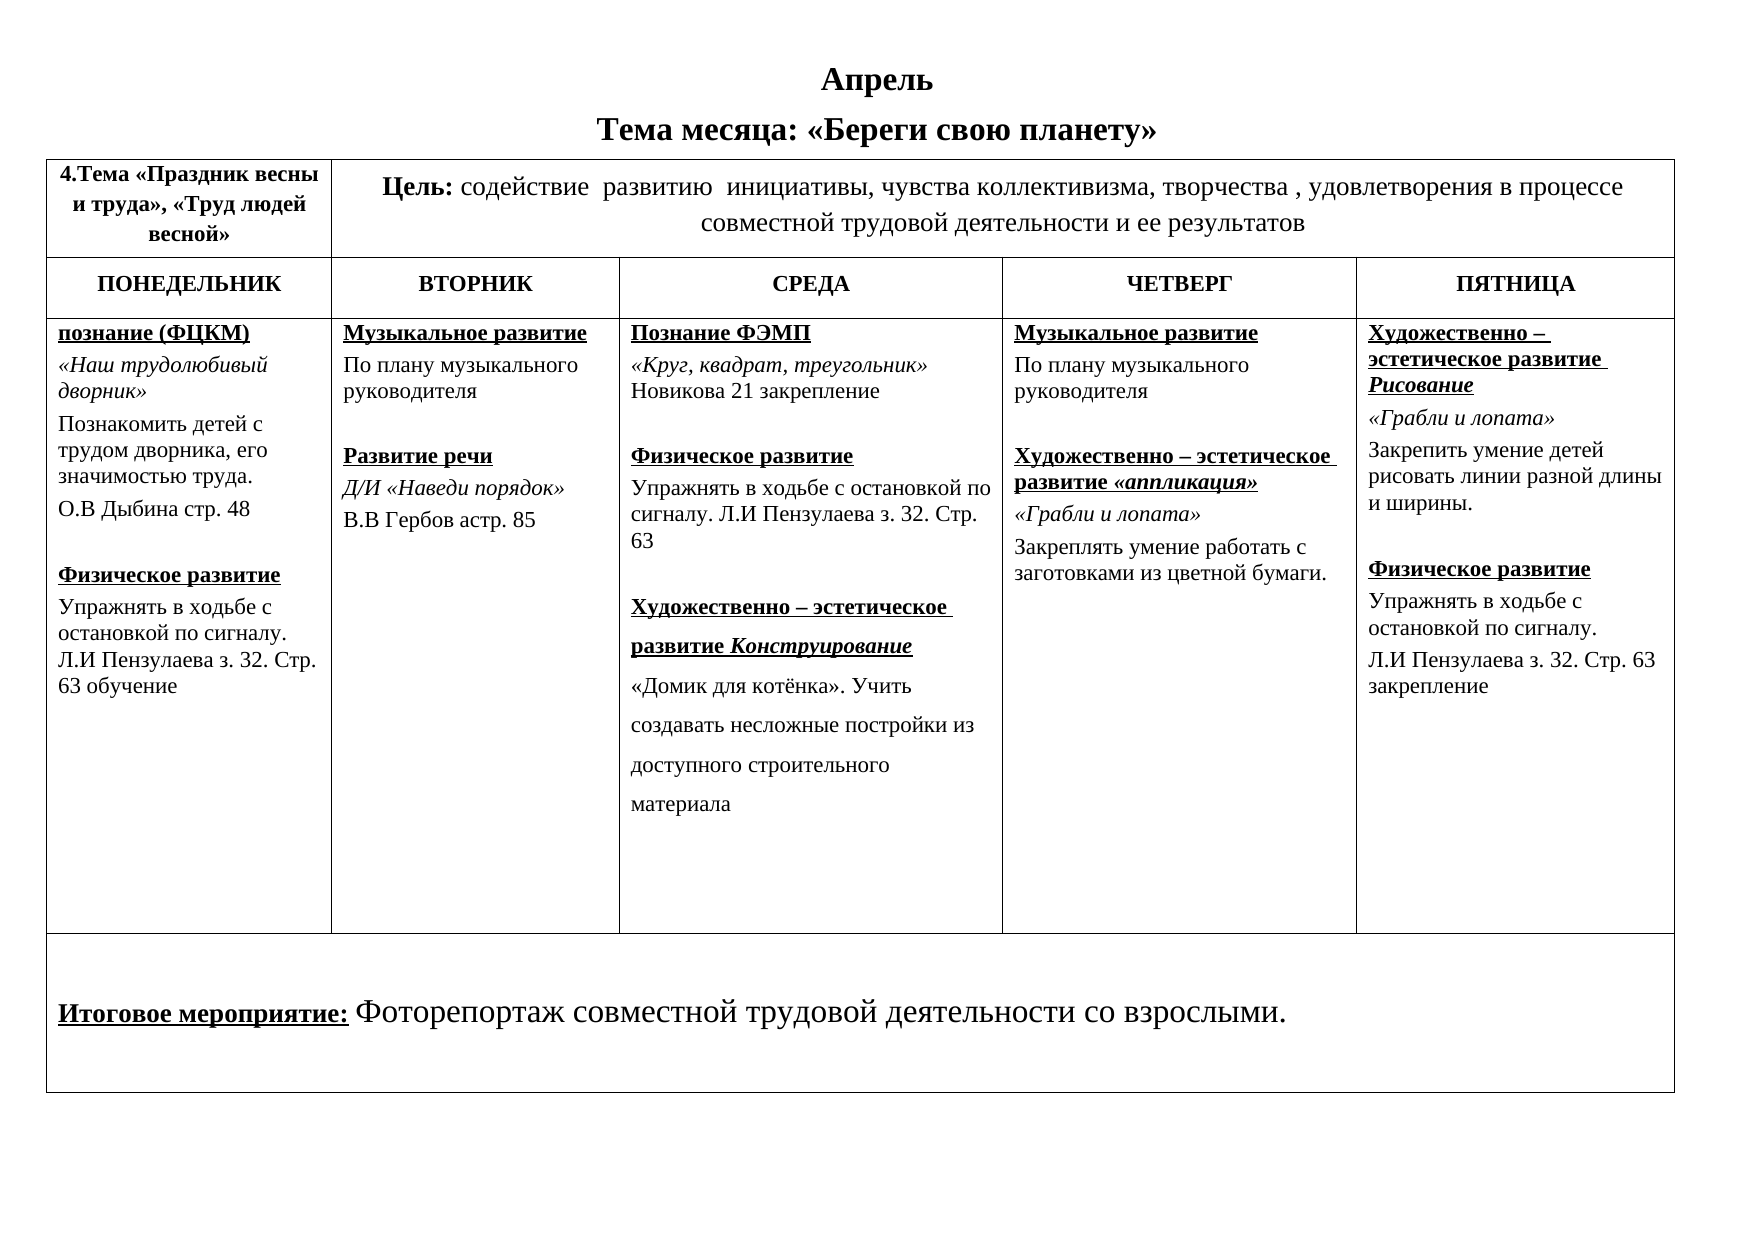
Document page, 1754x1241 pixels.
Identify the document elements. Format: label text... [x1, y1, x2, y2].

table_cell Музыкальное развитие По плану музыкального руководителя Художественно – эстетическое развитие «аппликация» «Грабли и лопата» Закреплять умение работать с заготовками из цветной бумаги. [1003, 319, 1356, 933]
table_cell Познание ФЭМП «Круг, квадрат, треугольник» Новикова 21 закрепление Физическое развитие Упражнять в ходьбе с остановкой по сигналу. Л.И Пензулаева з. 32. Стр. 63 Художественно – эстетическое развитие Конструирование «Домик для котёнка». Учить создавать несложные постройки из доступного строительного материала [620, 319, 1002, 933]
table_header Цель: содействие развитию инициативы, чувства коллективизма, творчества , удовлетворения в процессе совместной трудовой деятельности и ее результатов [332, 160, 1674, 257]
table_header 4.Тема «Праздник весны и труда», «Труд людей весной» [47, 160, 331, 257]
table_cell Художественно – эстетическое развитие Рисование «Грабли и лопата» Закрепить умение детей рисовать линии разной длины и ширины. Физическое развитие Упражнять в ходьбе с остановкой по сигналу. Л.И Пензулаева з. 32. Стр. 63 закрепление [1357, 319, 1674, 933]
table_cell ЧЕТВЕРГ [1003, 258, 1356, 318]
table_cell ПОНЕДЕЛЬНИК [47, 258, 331, 318]
table_cell СРЕДА [620, 258, 1002, 318]
table_cell ПЯТНИЦА [1357, 258, 1674, 318]
table_cell Итоговое мероприятие: Фоторепортаж совместной трудовой деятельности со взрослыми. [47, 934, 1674, 1092]
table_cell ВТОРНИК [332, 258, 619, 318]
text Тема месяца: «Береги свою планету» [59, 109, 1695, 147]
text Апрель [59, 59, 1695, 97]
table_cell Музыкальное развитие По плану музыкального руководителя Развитие речи Д/И «Наведи порядок» В.В Гербов астр. 85 [332, 319, 619, 933]
table_cell познание (ФЦКМ) «Наш трудолюбивый дворник» Познакомить детей с трудом дворника, его значимостью труда. О.В Дыбина стр. 48 Физическое развитие Упражнять в ходьбе с остановкой по сигналу. Л.И Пензулаева з. 32. Стр. 63 обучение [47, 319, 331, 933]
